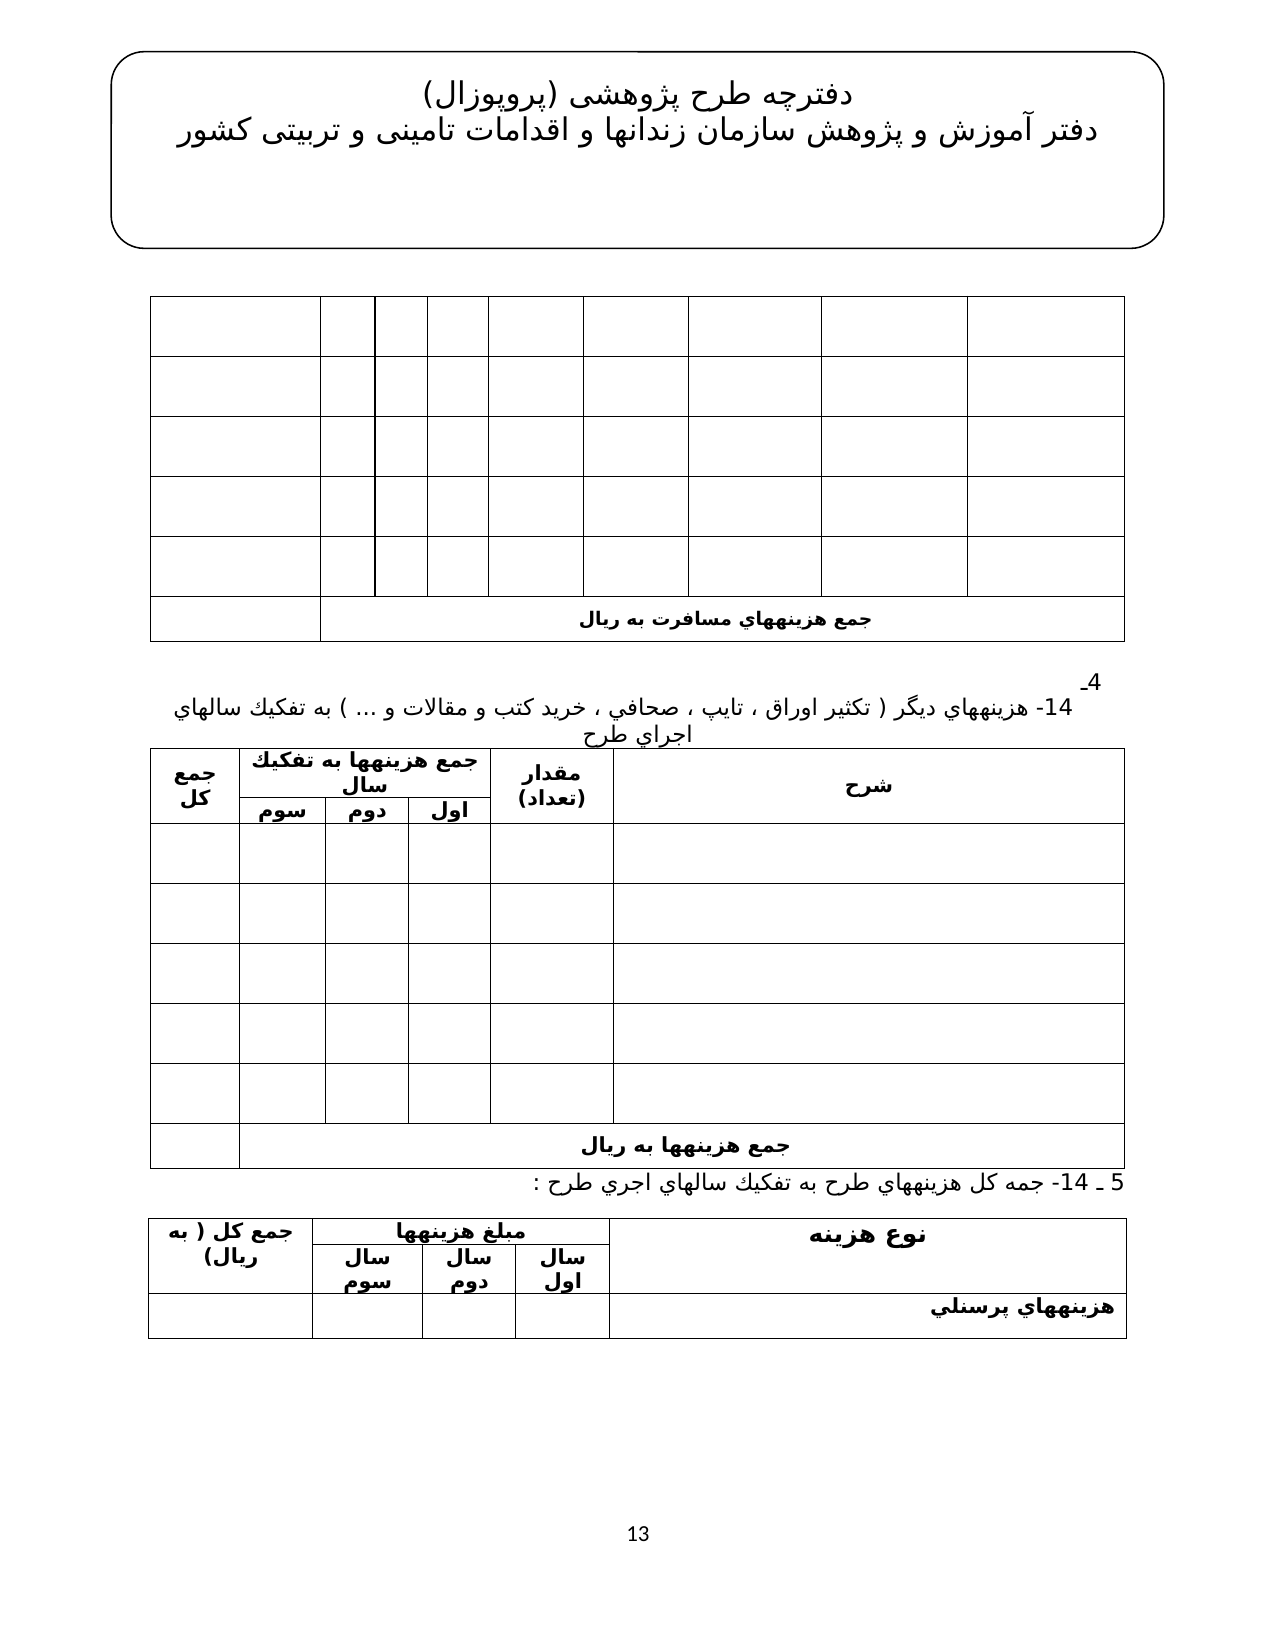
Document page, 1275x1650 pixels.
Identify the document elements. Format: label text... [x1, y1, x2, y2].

table_cell [151, 537, 320, 596]
table_cell [409, 884, 490, 943]
table_cell [491, 1064, 613, 1123]
table_cell [326, 1004, 408, 1063]
table_cell [614, 884, 1124, 943]
table_cell [151, 884, 239, 943]
table_cell [491, 944, 613, 1003]
table_cell [584, 417, 688, 476]
table_cell [321, 297, 374, 356]
table_cell سوم [240, 798, 325, 823]
table_cell [151, 297, 320, 356]
table_cell [321, 357, 374, 416]
table_cell [968, 417, 1124, 476]
table_cell [584, 537, 688, 596]
table_cell [428, 477, 488, 536]
table_cell [584, 297, 688, 356]
table_cell هزينه‎هاي پرسنلي [610, 1294, 1126, 1338]
table_cell [409, 1004, 490, 1063]
table_cell [151, 357, 320, 416]
table_cell [516, 1294, 609, 1338]
table_cell [614, 944, 1124, 1003]
table_cell [313, 1294, 422, 1338]
table_cell [614, 1004, 1124, 1063]
table_cell [151, 597, 320, 641]
table_cell [489, 417, 583, 476]
table_cell [409, 944, 490, 1003]
table_cell جمع هزينه‎هاي مسافرت به ريال [321, 597, 1124, 641]
table_cell [151, 944, 239, 1003]
table_cell [428, 357, 488, 416]
table_cell [689, 297, 821, 356]
table_cell [968, 357, 1124, 416]
table_cell [321, 477, 374, 536]
table_cell اول [409, 798, 490, 823]
table_cell [489, 357, 583, 416]
table_cell [428, 537, 488, 596]
table_cell [409, 824, 490, 883]
table_cell [822, 357, 967, 416]
table_cell [151, 1124, 239, 1168]
table_cell [151, 1064, 239, 1123]
table_header جمع كل ( به ريال) [149, 1219, 312, 1293]
table_cell [689, 477, 821, 536]
table_cell [326, 884, 408, 943]
table_cell [489, 537, 583, 596]
table_cell جمع هزينه‎ها به ريال [240, 1124, 1124, 1168]
table_cell دوم [326, 798, 408, 823]
table_cell [409, 1064, 490, 1123]
table_cell [491, 1004, 613, 1063]
table_cell [151, 824, 239, 883]
table_cell [376, 417, 427, 476]
table_cell [151, 417, 320, 476]
table_cell [423, 1294, 515, 1338]
text 5 ـ 14- جمه كل هزينه‎هاي طرح به تفكيك سالهاي اجري طرح : [150, 1169, 1125, 1195]
table_cell [584, 357, 688, 416]
table_cell [376, 537, 427, 596]
table_cell [614, 1064, 1124, 1123]
table_cell [151, 1004, 239, 1063]
table_cell [489, 477, 583, 536]
table_cell [822, 417, 967, 476]
table_cell [822, 297, 967, 356]
table_cell [240, 1004, 325, 1063]
table_cell سال اول [516, 1245, 609, 1293]
table_header جمع هزينه‎ها به تفكيك سال [240, 749, 490, 797]
table_cell [376, 477, 427, 536]
table_cell [240, 1064, 325, 1123]
table_cell [428, 297, 488, 356]
table_cell [491, 884, 613, 943]
table_cell [822, 477, 967, 536]
table_cell [584, 477, 688, 536]
table_cell [489, 297, 583, 356]
table_cell [689, 417, 821, 476]
table_cell [376, 357, 427, 416]
table_header مقدار (تعداد) [491, 749, 613, 823]
table_cell [326, 944, 408, 1003]
table_cell [326, 824, 408, 883]
table_cell سال سوم [313, 1245, 422, 1293]
table_cell [240, 824, 325, 883]
table_cell [151, 477, 320, 536]
table_cell [968, 297, 1124, 356]
table_cell [491, 824, 613, 883]
text 4ـ 14- هزينه‎هاي ديگر ( تكثير اوراق ، تايپ ، صحافي ، خريد كتب و مقالات و ... ) به تفكيك سالهاي اجراي طرح [150, 669, 1125, 747]
table_cell [822, 537, 967, 596]
table_cell [614, 824, 1124, 883]
table_cell [428, 417, 488, 476]
table_header مبلغ هزينه‎ها [313, 1219, 609, 1244]
table_cell [968, 537, 1124, 596]
table_cell [326, 1064, 408, 1123]
table_cell [968, 477, 1124, 536]
table_header شرح [614, 749, 1124, 823]
table_header نوع هزينه [610, 1219, 1126, 1293]
table_cell [149, 1294, 312, 1338]
table_cell [240, 884, 325, 943]
table_cell [240, 944, 325, 1003]
table_cell [321, 417, 374, 476]
table_cell سال دوم [423, 1245, 515, 1293]
table_cell [376, 297, 427, 356]
table_cell [689, 537, 821, 596]
table_cell [321, 537, 374, 596]
table_cell [689, 357, 821, 416]
table_header جمع كل [151, 749, 239, 823]
